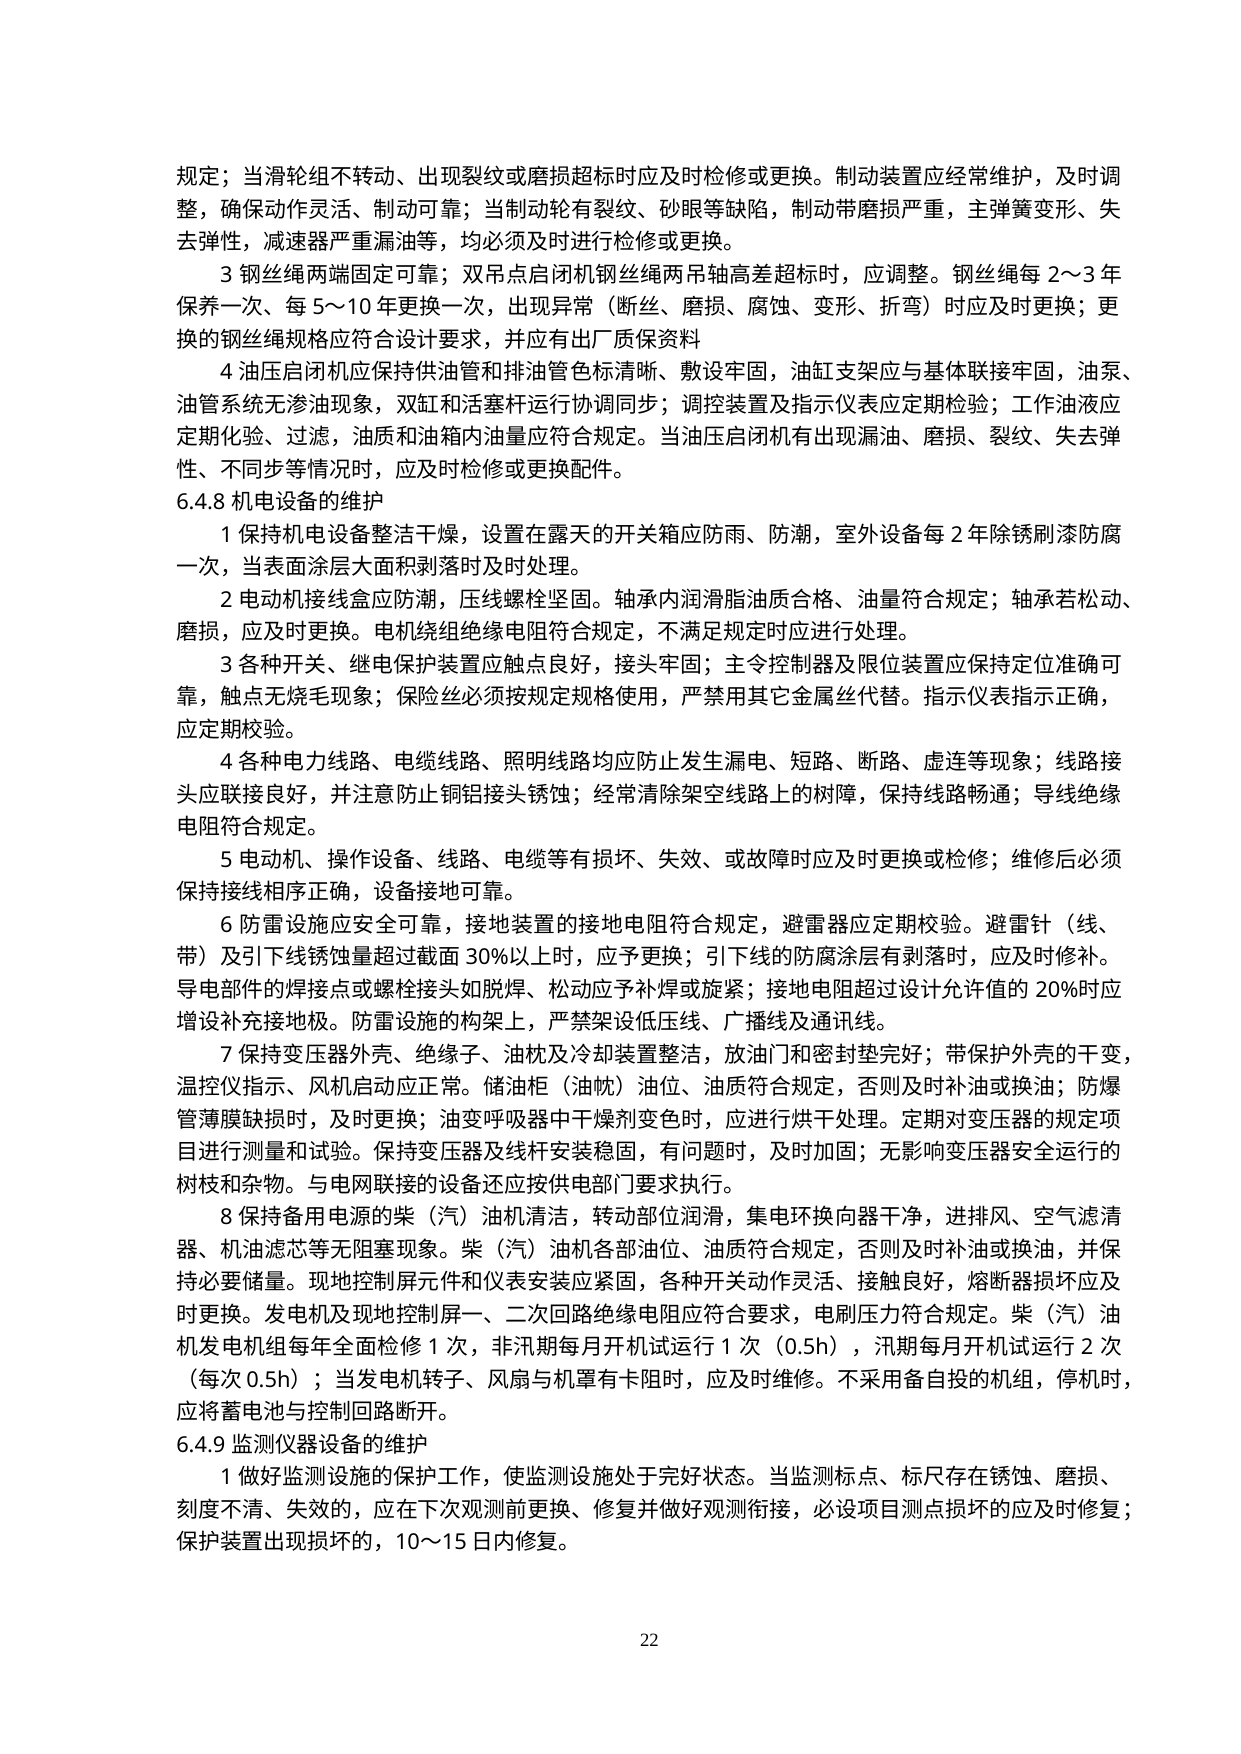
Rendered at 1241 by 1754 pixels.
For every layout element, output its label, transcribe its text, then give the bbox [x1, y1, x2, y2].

text 6 防雷设施应安全可靠，接地装置的接地电阻符合规定，避雷器应定期校验。避雷针（线、带）及引下线锈蚀量超过截面30%以上时，应予更换；引下线的防腐涂层有剥落时，应及时修补。导电部件的焊接点或螺栓接头如脱焊、松动应予补焊或旋紧；接地电阻超过设计允许值的20%时应增设补充接地极。防雷设施的构架上，严禁架设低压线、广播线及通讯线。 [176, 906, 1122, 1036]
text 7 保持变压器外壳、绝缘子、油枕及冷却装置整洁，放油门和密封垫完好；带保护外壳的干变，温控仪指示、风机启动应正常。储油柜（油帎）油位、油质符合规定，否则及时补油或换油；防爆管薄膜缺损时，及时更换；油变呼吸器中干燥剂变色时，应进行烘干处理。定期对变压器的规定项目进行测量和试验。保持变压器及线杆安装稳固，有问题时，及时加固；无影响变压器安全运行的树枝和杂物。与电网联接的设备还应按供电部门要求执行。 [176, 1036, 1122, 1199]
text 4 各种电力线路、电缆线路、照明线路均应防止发生漏电、短路、断路、虚连等现象；线路接头应联接良好，并注意防止铜铝接头锈蚀；经常清除架空线路上的树障，保持线路畅通；导线绝缘电阻符合规定。 [176, 744, 1122, 841]
text 8 保持备用电源的柴（汽）油机清洁，转动部位润滑，集电环换向器干净，进排风、空气滤清器、机油滤芯等无阻塞现象。柴（汽）油机各部油位、油质符合规定，否则及时补油或换油，并保持必要储量。现地控制屏元件和仪表安装应紧固，各种开关动作灵活、接触良好，熔断器损坏应及时更换。发电机及现地控制屏一、二次回路绝缘电阻应符合要求，电刷压力符合规定。柴（汽）油机发电机组每年全面检修1 次，非汛期每月开机试运行1 次（0.5h），汛期每月开机试运行2 次（每次0.5h）；当发电机转子、风扇与机罩有卡阻时，应及时维修。不采用备自投的机组，停机时，应将蓄电池与控制回路断开。 [176, 1199, 1122, 1426]
text 3 各种开关、继电保护装置应触点良好，接头牢固；主令控制器及限位装置应保持定位准确可靠，触点无烧毛现象；保险丝必须按规定规格使用，严禁用其它金属丝代替。指示仪表指示正确，应定期校验。 [176, 646, 1122, 744]
text 2 电动机接线盒应防潮，压线螺栓坚固。轴承内润滑脂油质合格、油量符合规定；轴承若松动、磨损，应及时更换。电机绕组绝缘电阻符合规定，不满足规定时应进行处理。 [176, 581, 1122, 646]
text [176, 159, 1122, 256]
text 3 钢丝绳两端固定可靠；双吊点启闭机钢丝绳两吊轴高差超标时，应调整。钢丝绳每2～3年保养一次、每5～10年更换一次，出现异常（断丝、磨损、腐蚀、变形、折弯）时应及时更换；更换的钢丝绳规格应符合设计要求，并应有出厂质保资料 [176, 256, 1122, 354]
text 4 油压启闭机应保持供油管和排油管色标清晰、敷设牢固，油缸支架应与基体联接牢固，油泵、油管系统无渗油现象，双缸和活塞杆运行协调同步；调控装置及指示仪表应定期检验；工作油液应定期化验、过滤，油质和油箱内油量应符合规定。当油压启闭机有出现漏油、磨损、裂纹、失去弹性、不同步等情况时，应及时检修或更换配件。 [176, 354, 1122, 484]
text 6.4.9 监测仪器设备的维护 [176, 1426, 1122, 1459]
text 6.4.8 机电设备的维护 [176, 484, 1122, 516]
text 1 做好监测设施的保护工作，使监测设施处于完好状态。当监测标点、标尺存在锈蚀、磨损、刻度不清、失效的，应在下次观测前更换、修复并做好观测衔接，必设项目测点损坏的应及时修复；保护装置出现损坏的，10～15日内修复。 [176, 1459, 1122, 1556]
text 5 电动机、操作设备、线路、电缆等有损坏、失效、或故障时应及时更换或检修；维修后必须保持接线相序正确，设备接地可靠。 [176, 841, 1122, 906]
text 1 保持机电设备整洁干燥，设置在露天的开关箱应防雨、防潮，室外设备每2年除锈刷漆防腐一次，当表面涂层大面积剥落时及时处理。 [176, 516, 1122, 581]
